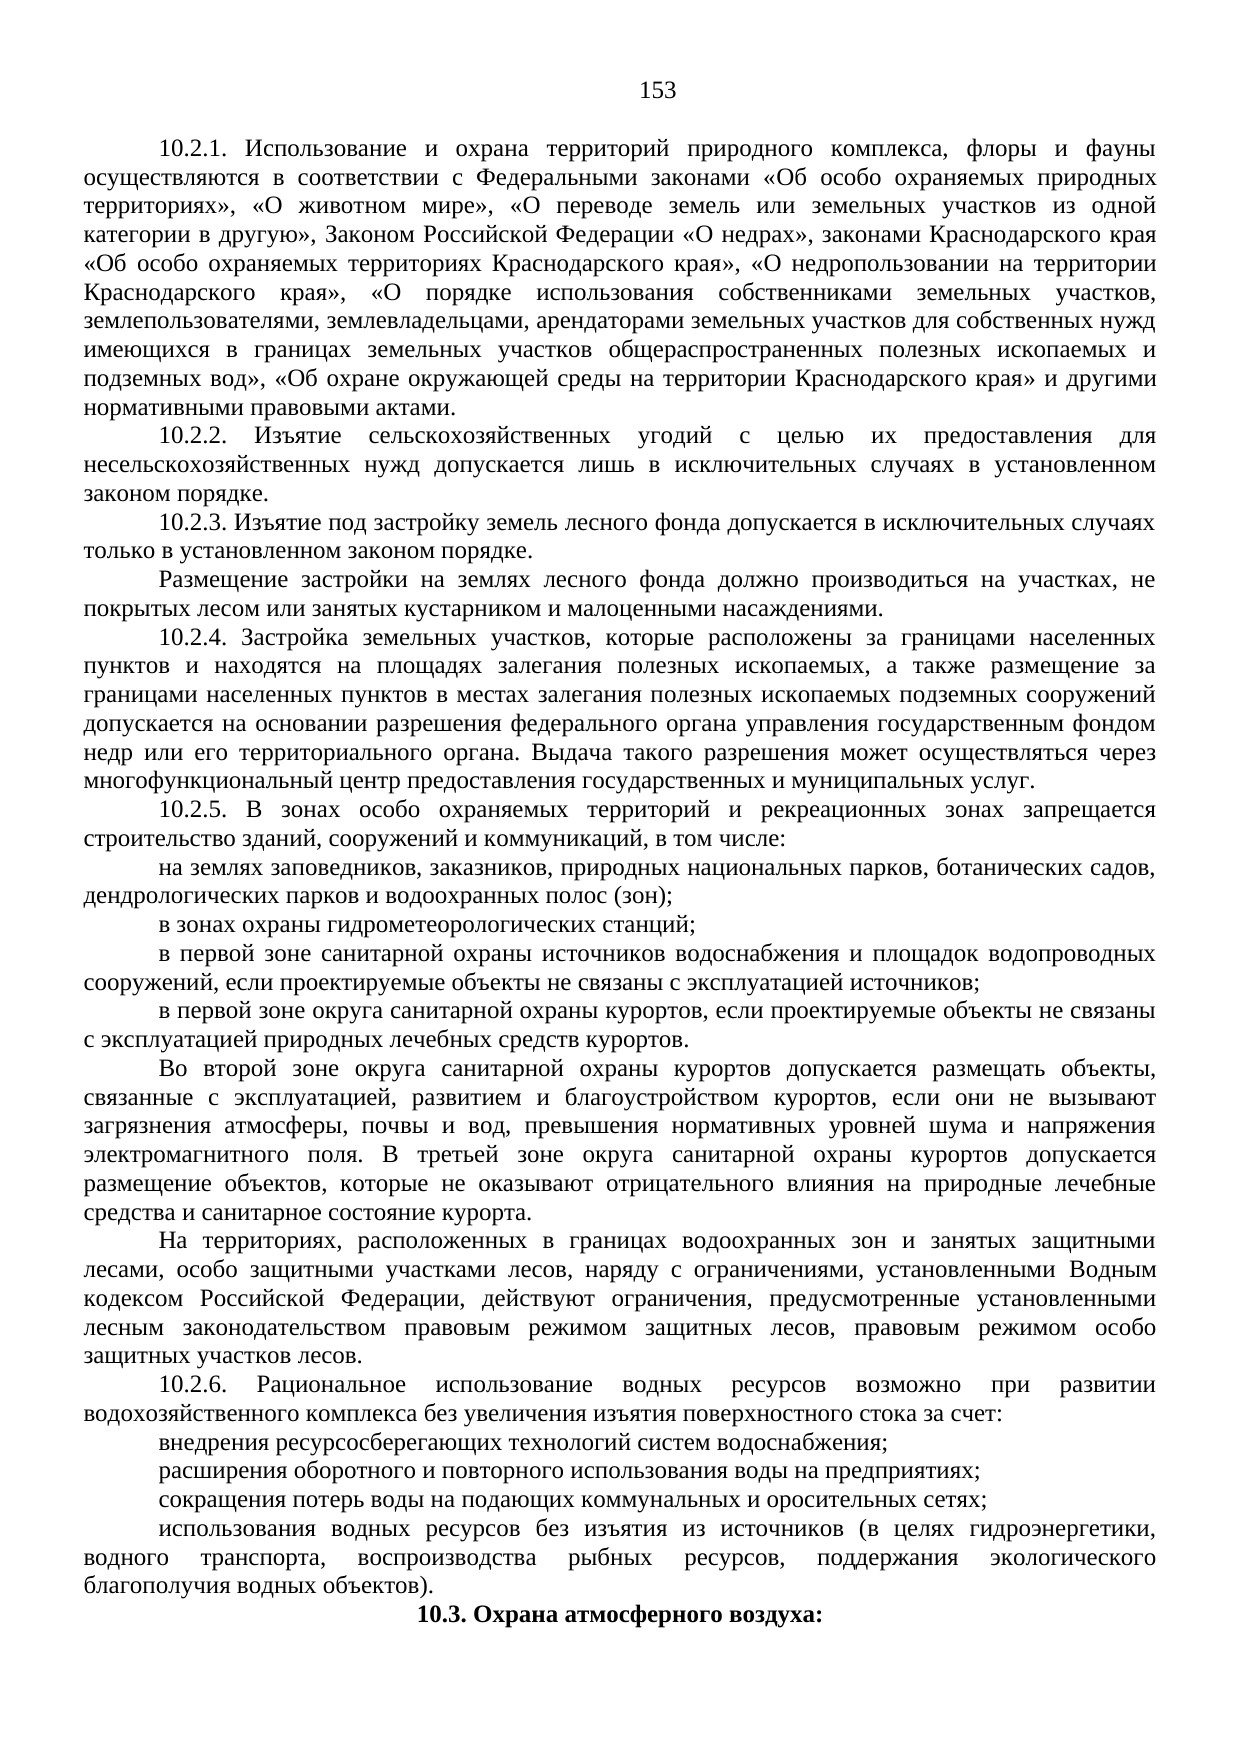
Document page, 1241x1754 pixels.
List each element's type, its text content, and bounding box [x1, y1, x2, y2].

text сокращения потерь воды на подающих коммунальных и оросительных сетях; [83, 1484, 1157, 1513]
text Во второй зоне округа санитарной охраны курортов допускается размещать объекты, связанные с эксплуатацией, развитием и благоустройством курортов, если они не вызывают загрязнения атмосферы, почвы и вод, превышения нормативных уровней шума и напряжения электромагнитного поля. В третьей зоне округа санитарной охраны курортов допускается размещение объектов, которые не оказывают отрицательного влияния на природные лечебные средства и санитарное состояние курорта. [83, 1053, 1157, 1225]
text на землях заповедников, заказников, природных национальных парков, ботанических садов, дендрологических парков и водоохранных полос (зон); [83, 852, 1157, 909]
text в первой зоне округа санитарной охраны курортов, если проектируемые объекты не связаны с эксплуатацией природных лечебных средств курортов. [83, 995, 1157, 1053]
text Размещение застройки на землях лесного фонда должно производиться на участках, не покрытых лесом или занятых кустарником и малоценными насаждениями. [83, 564, 1157, 622]
subtitle 10.3. Охрана атмосферного воздуха: [83, 1599, 1157, 1628]
text 10.2.1. Использование и охрана территорий природного комплекса, флоры и фауны осуществляются в соответствии с Федеральными законами «Об особо охраняемых природных территориях», «О животном мире», «О переводе земель или земельных участков из одной категории в другую», Законом Российской Федерации «О недрах», законами Краснодарского края «Об особо охраняемых территориях Краснодарского края», «О недропользовании на территории Краснодарского края», «О порядке использования собственниками земельных участков, землепользователями, землевладельцами, арендаторами земельных участков для собственных нужд имеющихся в границах земельных участков общераспространенных полезных ископаемых и подземных вод», «Об охране окружающей среды на территории Краснодарского края» и другими нормативными правовыми актами. [83, 133, 1157, 420]
text внедрения ресурсосберегающих технологий систем водоснабжения; [83, 1427, 1157, 1455]
text в первой зоне санитарной охраны источников водоснабжения и площадок водопроводных сооружений, если проектируемые объекты не связаны с эксплуатацией источников; [83, 938, 1157, 995]
text в зонах охраны гидрометеорологических станций; [83, 909, 1157, 938]
text 10.2.6. Рациональное использование водных ресурсов возможно при развитии водохозяйственного комплекса без увеличения изъятия поверхностного стока за счет: [83, 1369, 1157, 1427]
text 10.2.4. Застройка земельных участков, которые расположены за границами населенных пунктов и находятся на площадях залегания полезных ископаемых, а также размещение за границами населенных пунктов в местах залегания полезных ископаемых подземных сооружений допускается на основании разрешения федерального органа управления государственным фондом недр или его территориального органа. Выдача такого разрешения может осуществляться через многофункциональный центр предоставления государственных и муниципальных услуг. [83, 622, 1157, 794]
text использования водных ресурсов без изъятия из источников (в целях гидроэнергетики, водного транспорта, воспроизводства рыбных ресурсов, поддержания экологического благополучия водных объектов). [83, 1513, 1157, 1599]
text 10.2.5. В зонах особо охраняемых территорий и рекреационных зонах запрещается строительство зданий, сооружений и коммуникаций, в том числе: [83, 794, 1157, 852]
text На территориях, расположенных в границах водоохранных зон и занятых защитными лесами, особо защитными участками лесов, наряду с ограничениями, установленными Водным кодексом Российской Федерации, действуют ограничения, предусмотренные установленными лесным законодательством правовым режимом защитных лесов, правовым режимом особо защитных участков лесов. [83, 1225, 1157, 1369]
text расширения оборотного и повторного использования воды на предприятиях; [83, 1455, 1157, 1484]
text 10.2.2. Изъятие сельскохозяйственных угодий с целью их предоставления для несельскохозяйственных нужд допускается лишь в исключительных случаях в установленном законом порядке. [83, 420, 1157, 507]
text 10.2.3. Изъятие под застройку земель лесного фонда допускается в исключительных случаях только в установленном законом порядке. [83, 507, 1157, 564]
